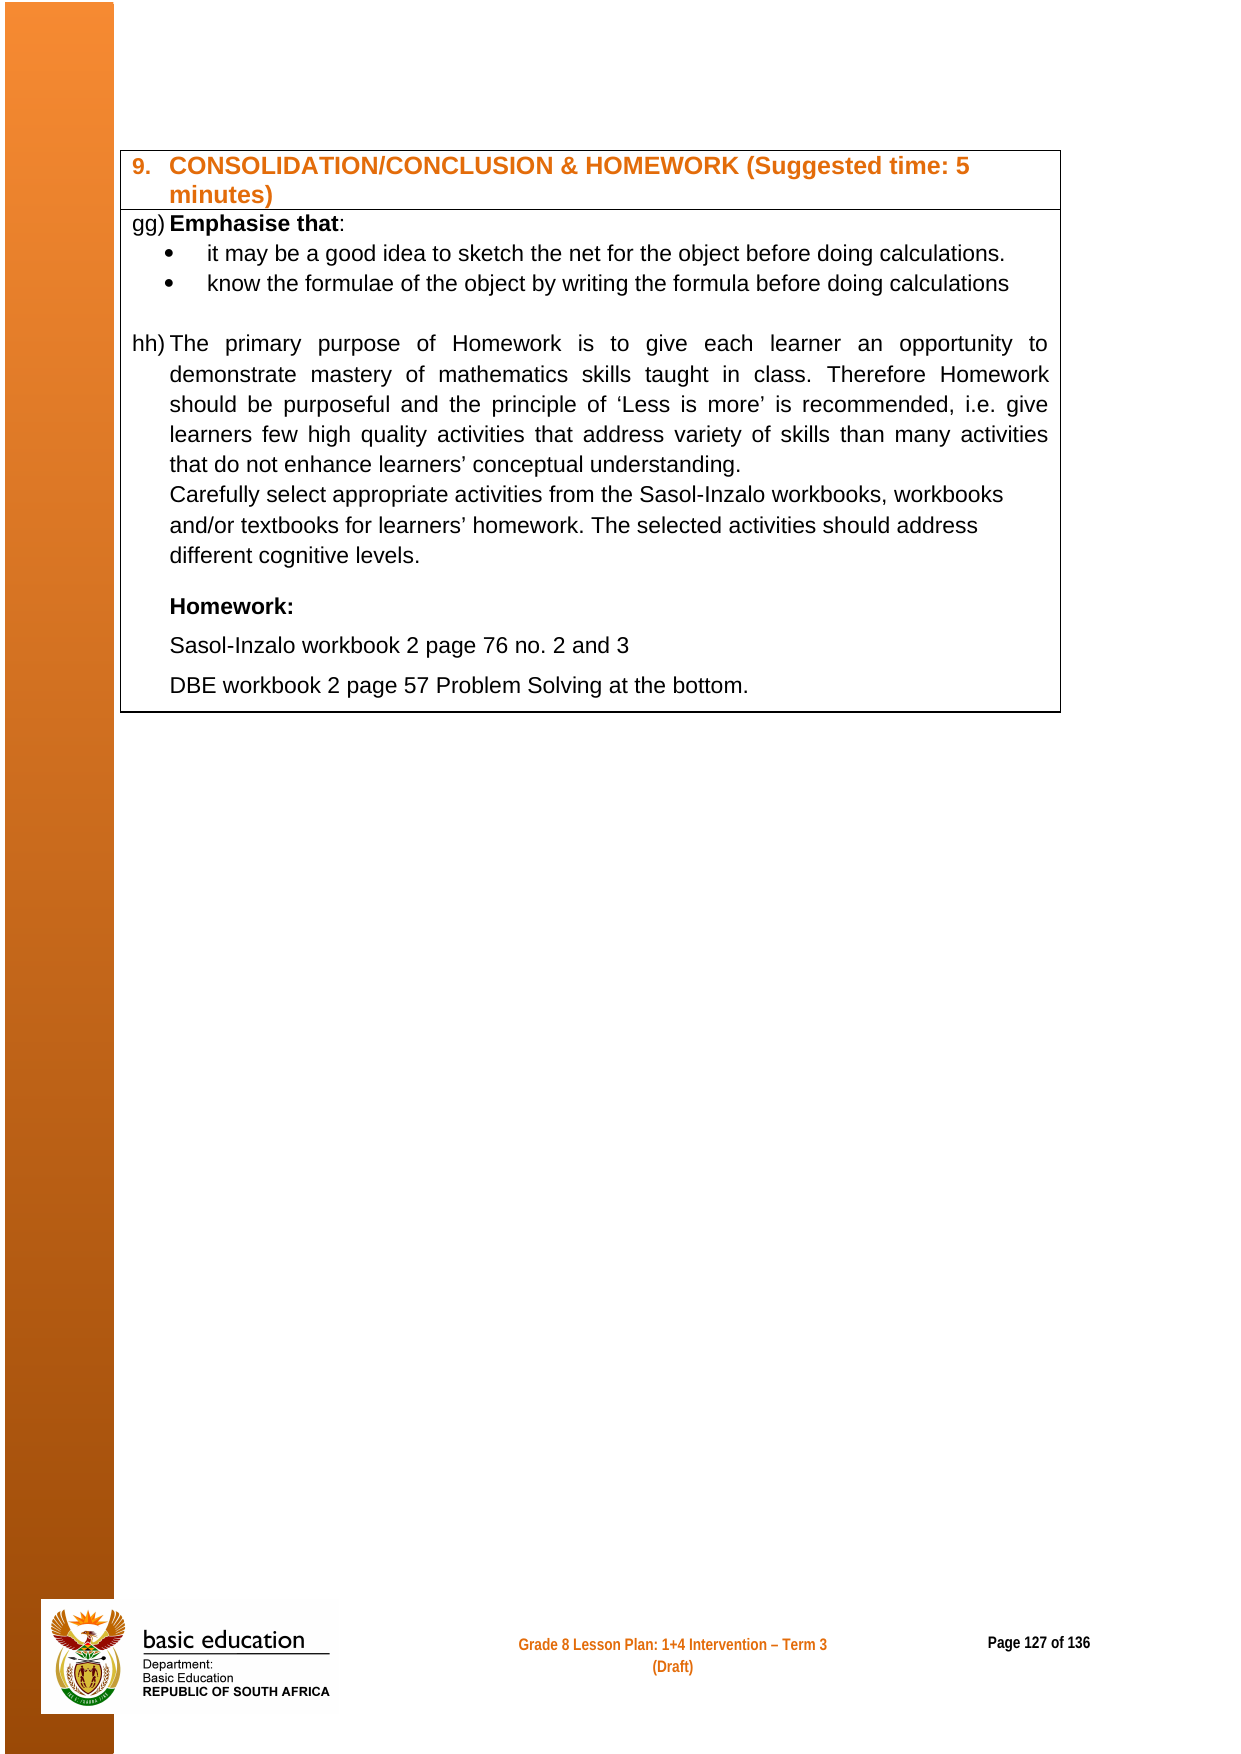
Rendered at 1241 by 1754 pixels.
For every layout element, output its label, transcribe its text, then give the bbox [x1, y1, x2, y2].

table_cell Emphasise that: it may be a good idea to sketch the net for the object before doing calculations. know the formulae of the object by writing the formula before doing calculations The primary purpose of Homework is to give each learner an opportunity to demonstrate mastery of mathematics skills taught in class. Therefore Homework should be purposeful and the principle of ‘Less is more’ is recommended, i.e. give learners few high quality activities that address variety of skills than many activities that do not enhance learners’ conceptual understanding. Carefully select appropriate activities from the Sasol-Inzalo workbooks, workbooks and/or textbooks for learners’ homework. The selected activities should address different cognitive levels. Homework: Sasol-Inzalo workbook 2 page 76 no. 2 and 3 DBE workbook 2 page 57 Problem Solving at the bottom. [121, 210, 1060, 711]
picture [41, 1599, 339, 1714]
table_header CONSOLIDATION/CONCLUSION & HOMEWORK (Suggested time: 5 minutes) [121, 151, 1060, 208]
